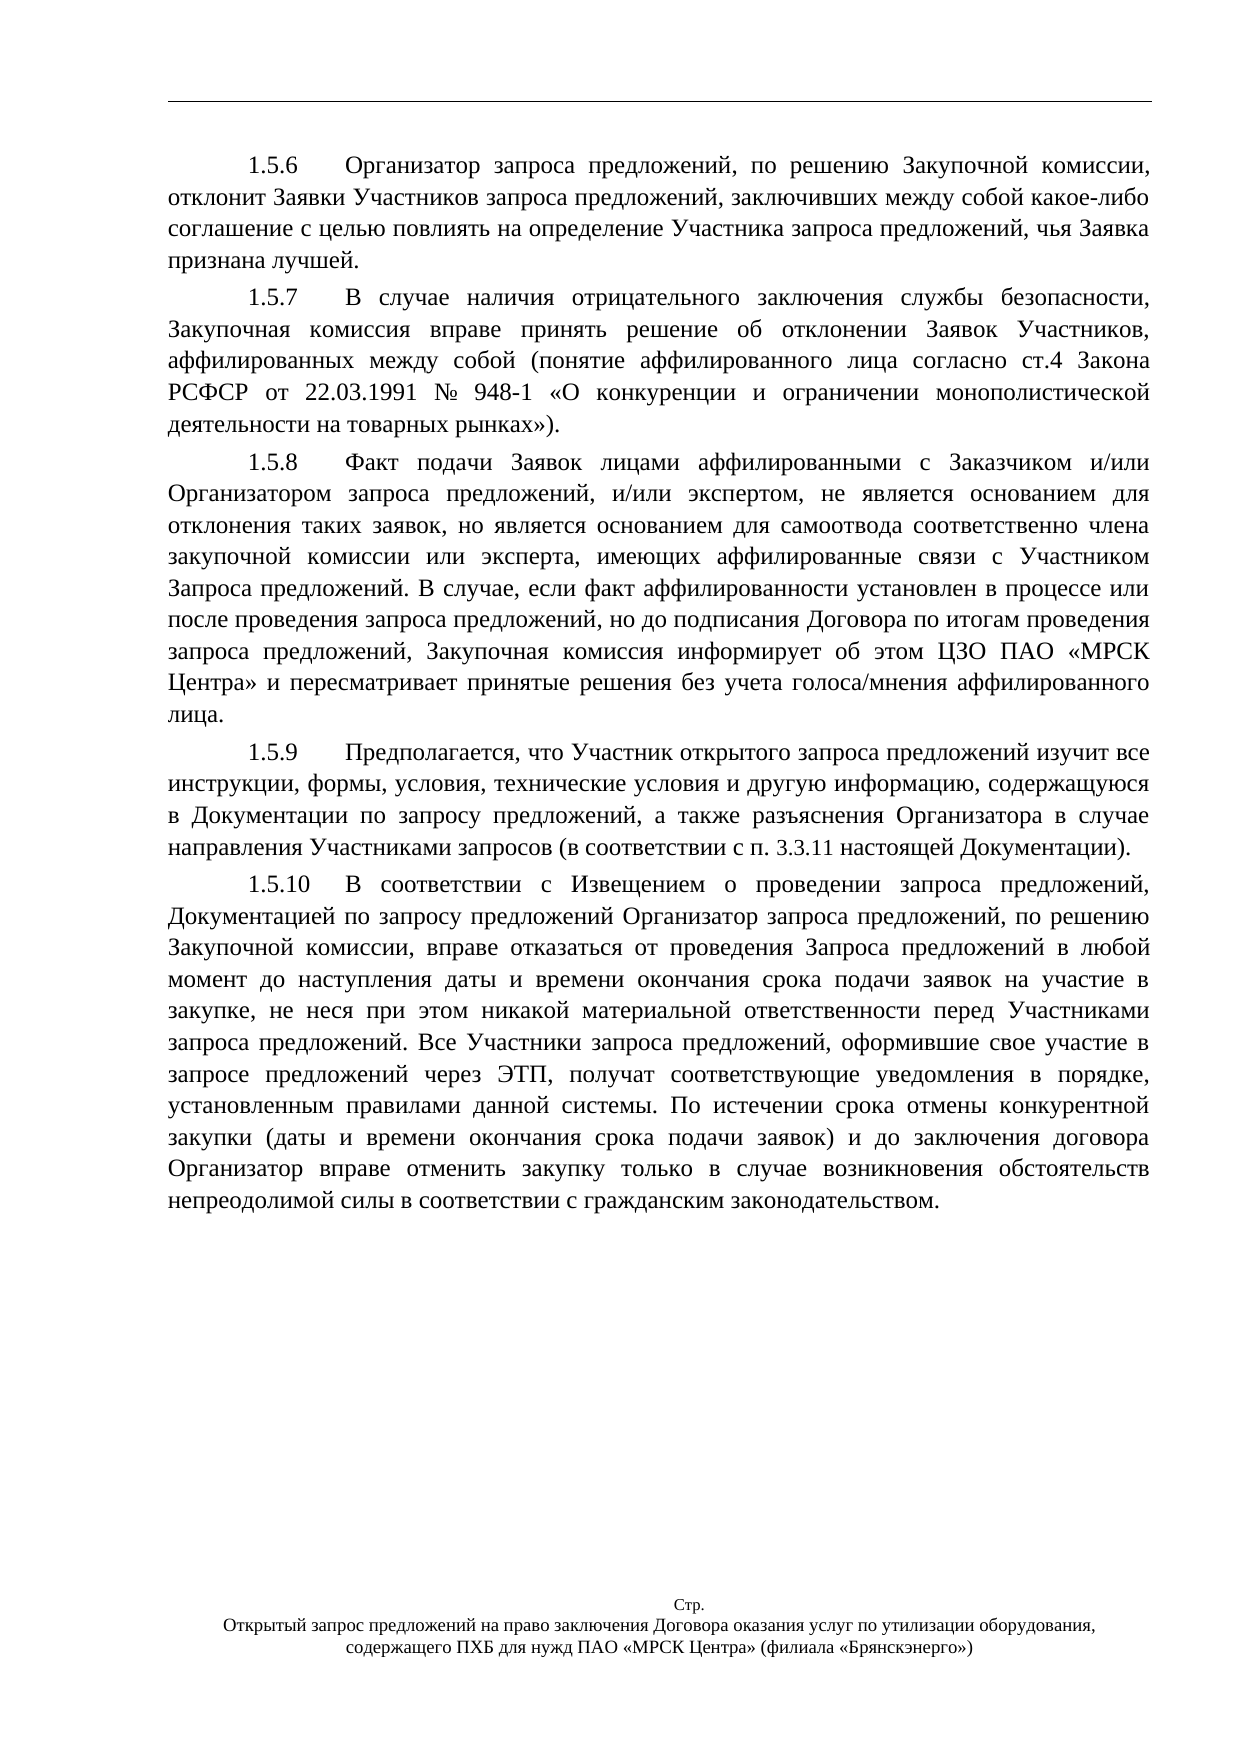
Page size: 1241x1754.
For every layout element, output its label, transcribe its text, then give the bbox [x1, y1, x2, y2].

list В соответствии с Извещением о проведении запроса предложений, Документацией по запросу предложений Организатор запроса предложений, по решению Закупочной комиссии, вправе отказаться от проведения Запроса предложений в любой момент до наступления даты и времени окончания срока подачи заявок на участие в закупке, не неся при этом никакой материальной ответственности перед Участниками запроса предложений. Все Участники запроса предложений, оформившие свое участие в запросе предложений через ЭТП, получат соответствующие уведомления в порядке, установленным правилами данной системы. По истечении срока отмены конкурентной закупки (даты и времени окончания срока подачи заявок) и до заключения договора Организатор вправе отменить закупку только в случае возникновения обстоятельств непреодолимой силы в соответствии с гражданским законодательством. [168, 869, 1150, 1214]
list Факт подачи Заявок лицами аффилированными с Заказчиком и/или Организатором запроса предложений, и/или экспертом, не является основанием для отклонения таких заявок, но является основанием для самоотвода соответственно члена закупочной комиссии или эксперта, имеющих аффилированные связи с Участником Запроса предложений. В случае, если факт аффилированности установлен в процессе или после проведения запроса предложений, но до подписания Договора по итогам проведения запроса предложений, Закупочная комиссия информирует об этом ЦЗО ПАО «МРСК Центра» и пересматривает принятые решения без учета голоса/мнения аффилированного лица. [168, 447, 1150, 728]
list В случае наличия отрицательного заключения службы безопасности, Закупочная комиссия вправе принять решение об отклонении Заявок Участников, аффилированных между собой (понятие аффилированного лица согласно ст.4 Закона РСФСР от 22.03.1991 № 948-1 «О конкуренции и ограничении монополистической деятельности на товарных рынках»). [168, 282, 1150, 437]
list Предполагается, что Участник открытого запроса предложений изучит все инструкции, формы, условия, технические условия и другую информацию, содержащуюся в Документации по запросу предложений, а также разъяснения Организатора в случае направления Участниками запросов (в соответствии с п. 3.3.11 настоящей Документации). [168, 737, 1150, 860]
list Организатор запроса предложений, по решению Закупочной комиссии, отклонит Заявки Участников запроса предложений, заключивших между собой какое-либо соглашение с целью повлиять на определение Участника запроса предложений, чья Заявка признана лучшей. [168, 150, 1150, 273]
